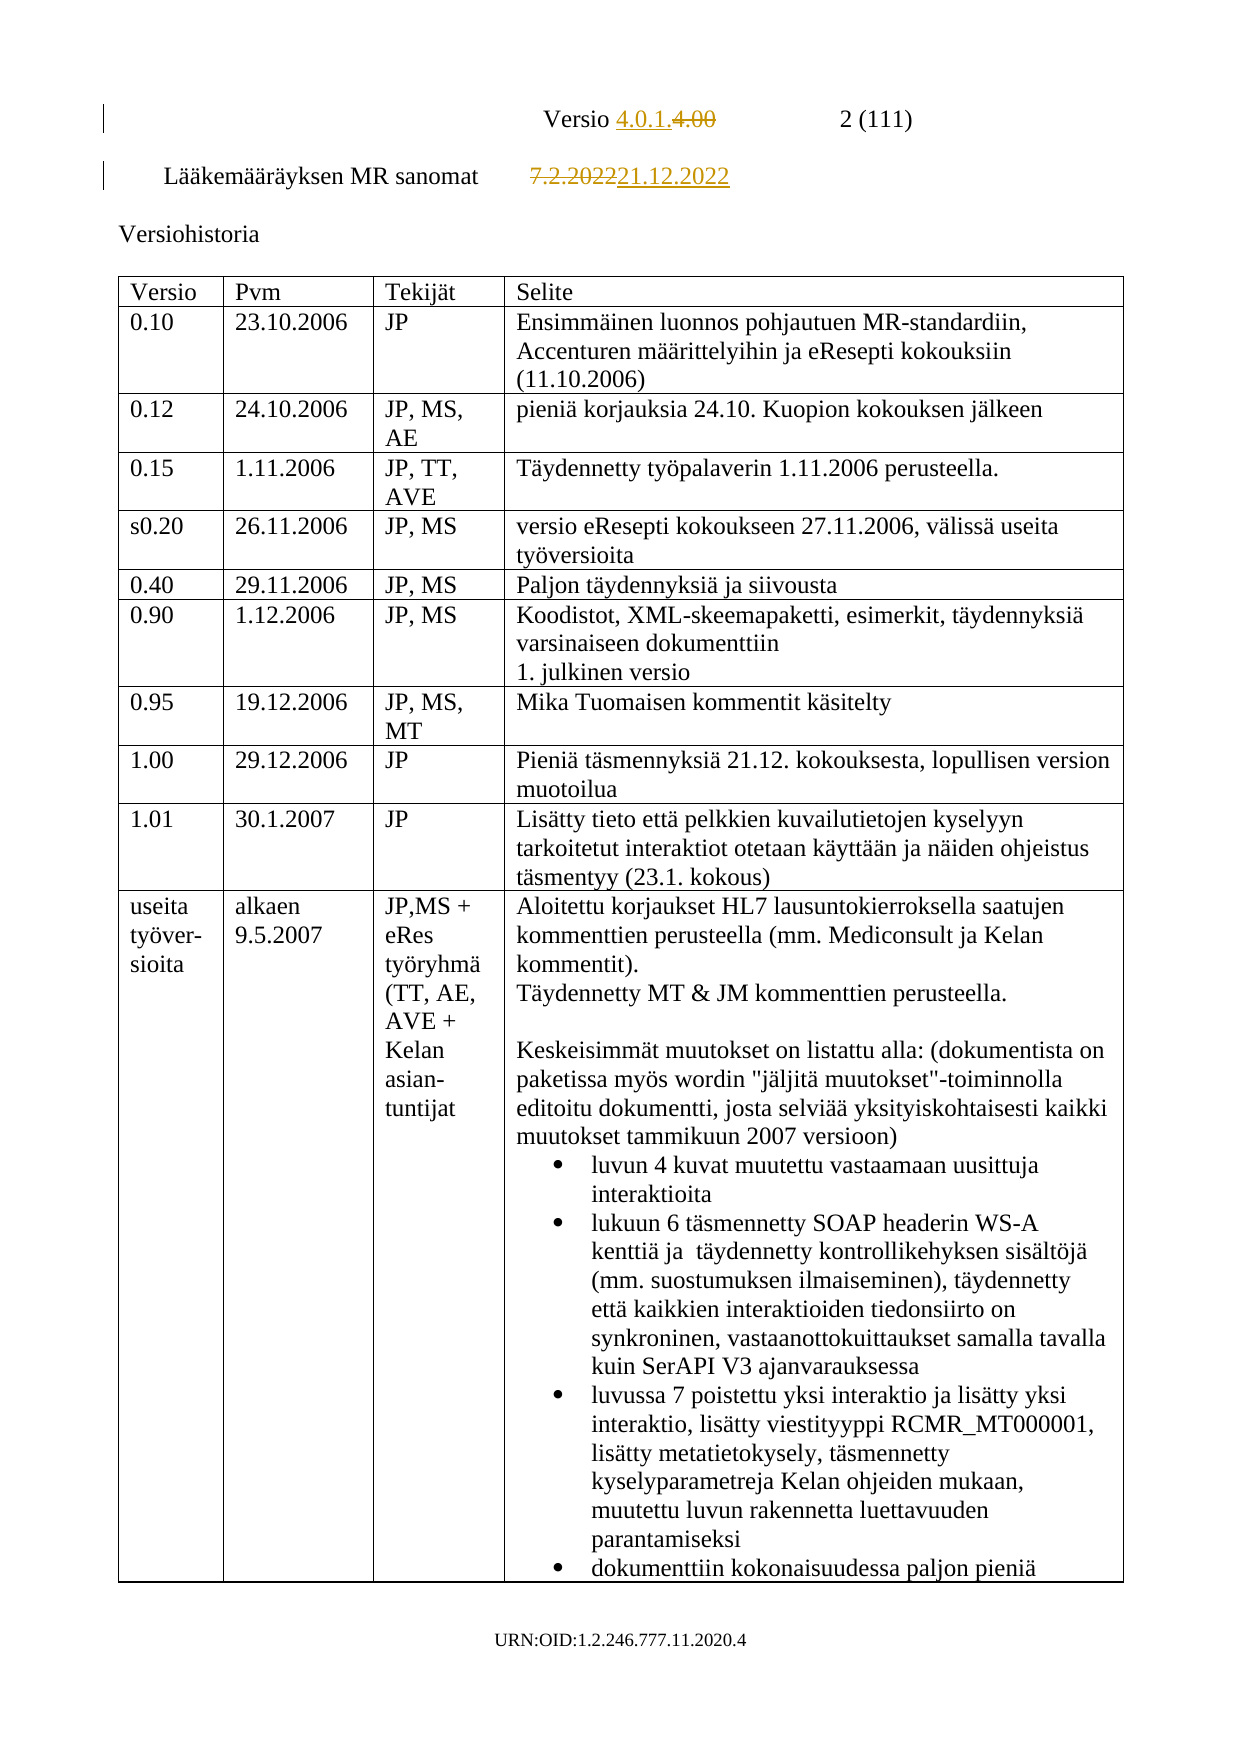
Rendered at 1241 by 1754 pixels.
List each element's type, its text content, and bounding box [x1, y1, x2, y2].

table_cell JP, MS [374, 570, 504, 599]
table_cell JP, MS [374, 600, 504, 686]
text Versiohistoria [118, 219, 1122, 247]
table_cell versio eResepti kokoukseen 27.11.2006, välissä useita työversioita [505, 511, 1123, 569]
table_header Tekijät [374, 277, 504, 306]
table_cell Ensimmäinen luonnos pohjautuen MR-standardiin, Accenturen määrittelyihin ja eResepti kokouksiin (11.10.2006) [505, 307, 1123, 393]
table_cell pieniä korjauksia 24.10. Kuopion kokouksen jälkeen [505, 394, 1123, 452]
table_header Selite [505, 277, 1123, 306]
table_cell JP, MS [374, 511, 504, 569]
table_cell 1.01 [119, 804, 223, 890]
table_cell Täydennetty työpalaverin 1.11.2006 perusteella. [505, 453, 1123, 510]
table_cell 0.15 [119, 453, 223, 510]
table_cell Pieniä täsmennyksiä 21.12. kokouksesta, lopullisen version muotoilua [505, 746, 1123, 803]
table_cell 24.10.2006 [224, 394, 373, 452]
table_cell JP [374, 307, 504, 393]
table_cell 0.12 [119, 394, 223, 452]
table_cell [119, 891, 223, 1581]
table_cell 0.10 [119, 307, 223, 393]
table_cell Mika Tuomaisen kommentit käsitelty [505, 687, 1123, 744]
table_cell 26.11.2006 [224, 511, 373, 569]
table_header Pvm [224, 277, 373, 306]
table_cell JP [374, 746, 504, 803]
table_cell Koodistot, XML-skeemapaketti, esimerkit, täydennyksiä varsinaiseen dokumenttiin 1. julkinen versio [505, 600, 1123, 686]
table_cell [374, 891, 504, 1581]
table_header Versio [119, 277, 223, 306]
table_cell JP, TT, AVE [374, 453, 504, 510]
table_cell JP [374, 804, 504, 890]
table_cell 1.12.2006 [224, 600, 373, 686]
table_cell 30.1.2007 [224, 804, 373, 890]
table_cell Lisätty tieto että pelkkien kuvailutietojen kyselyyn tarkoitetut interaktiot otetaan käyttään ja näiden ohjeistus täsmentyy (23.1. kokous) [505, 804, 1123, 890]
table_cell 0.95 [119, 687, 223, 744]
table_cell alkaen 9.5.2007 [224, 891, 373, 1581]
table_cell s0.20 [119, 511, 223, 569]
table_cell 29.11.2006 [224, 570, 373, 599]
table_cell 23.10.2006 [224, 307, 373, 393]
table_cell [505, 891, 1123, 1581]
table_cell 29.12.2006 [224, 746, 373, 803]
table_cell Paljon täydennyksiä ja siivousta [505, 570, 1123, 599]
table_cell 1.11.2006 [224, 453, 373, 510]
table_cell 0.40 [119, 570, 223, 599]
table_cell JP, MS, MT [374, 687, 504, 744]
table_cell JP, MS, AE [374, 394, 504, 452]
table_cell 19.12.2006 [224, 687, 373, 744]
table_cell 0.90 [119, 600, 223, 686]
table_cell 1.00 [119, 746, 223, 803]
